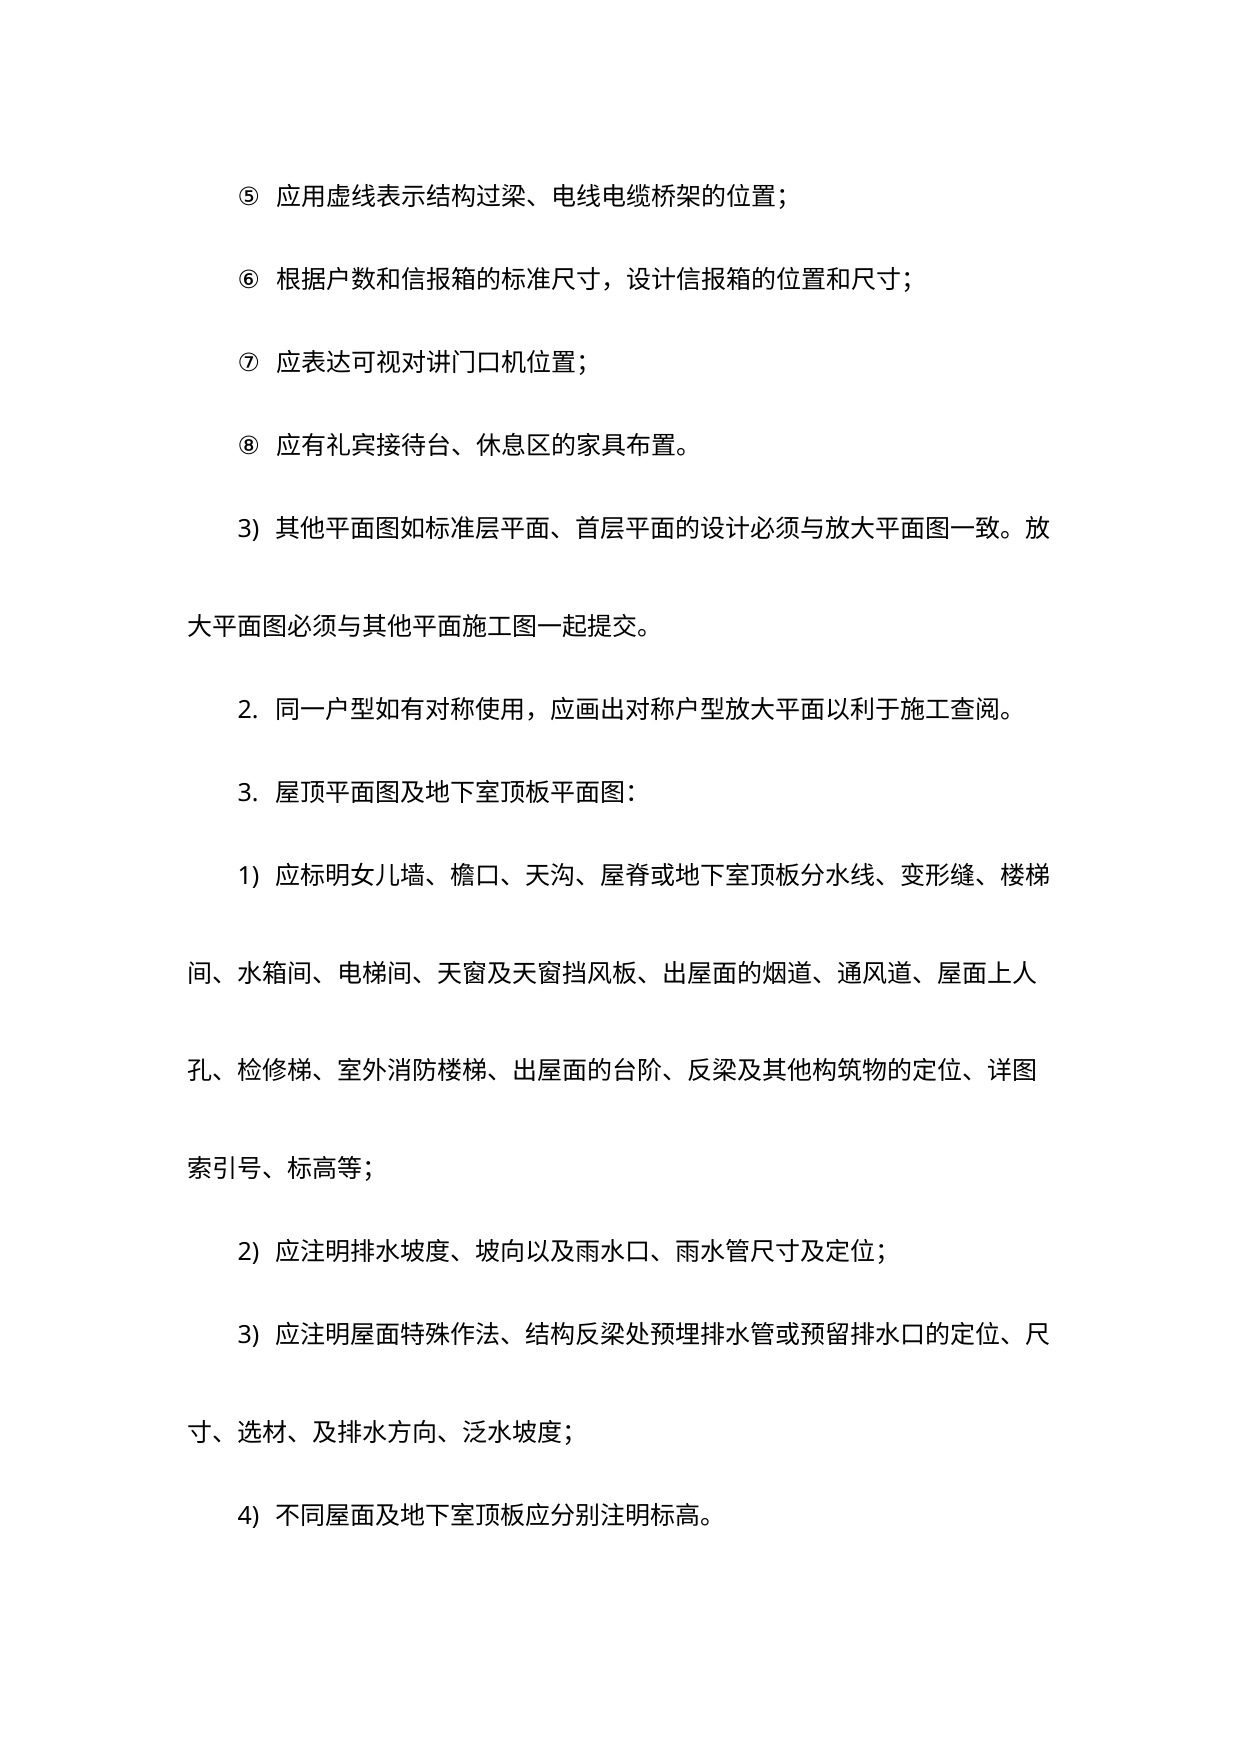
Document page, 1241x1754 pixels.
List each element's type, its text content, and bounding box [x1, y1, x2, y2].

list 应注明排水坡度、坡向以及雨水口、雨水管尺寸及定位； [187, 1217, 1053, 1282]
list 应表达可视对讲门口机位置； [187, 328, 1053, 393]
list 其他平面图如标准层平面、首层平面的设计必须与放大平面图一致。放大平面图必须与其他平面施工图一起提交。 [187, 494, 1053, 657]
list 应标明女儿墙、檐口、天沟、屋脊或地下室顶板分水线、变形缝、楼梯间、水箱间、电梯间、天窗及天窗挡风板、出屋面的烟道、通风道、屋面上人孔、检修梯、室外消防楼梯、出屋面的台阶、反梁及其他构筑物的定位、详图索引号、标高等； [187, 841, 1053, 1199]
list 应有礼宾接待台、休息区的家具布置。 [187, 411, 1053, 476]
list 不同屋面及地下室顶板应分别注明标高。 [187, 1481, 1053, 1546]
list 屋顶平面图及地下室顶板平面图： [187, 758, 1053, 823]
list 根据户数和信报箱的标准尺寸，设计信报箱的位置和尺寸； [187, 245, 1053, 310]
list 应注明屋面特殊作法、结构反梁处预埋排水管或预留排水口的定位、尺寸、选材、及排水方向、泛水坡度； [187, 1300, 1053, 1463]
list 应用虚线表示结构过梁、电线电缆桥架的位置； [187, 162, 1053, 227]
list 同一户型如有对称使用，应画出对称户型放大平面以利于施工查阅。 [187, 675, 1053, 740]
